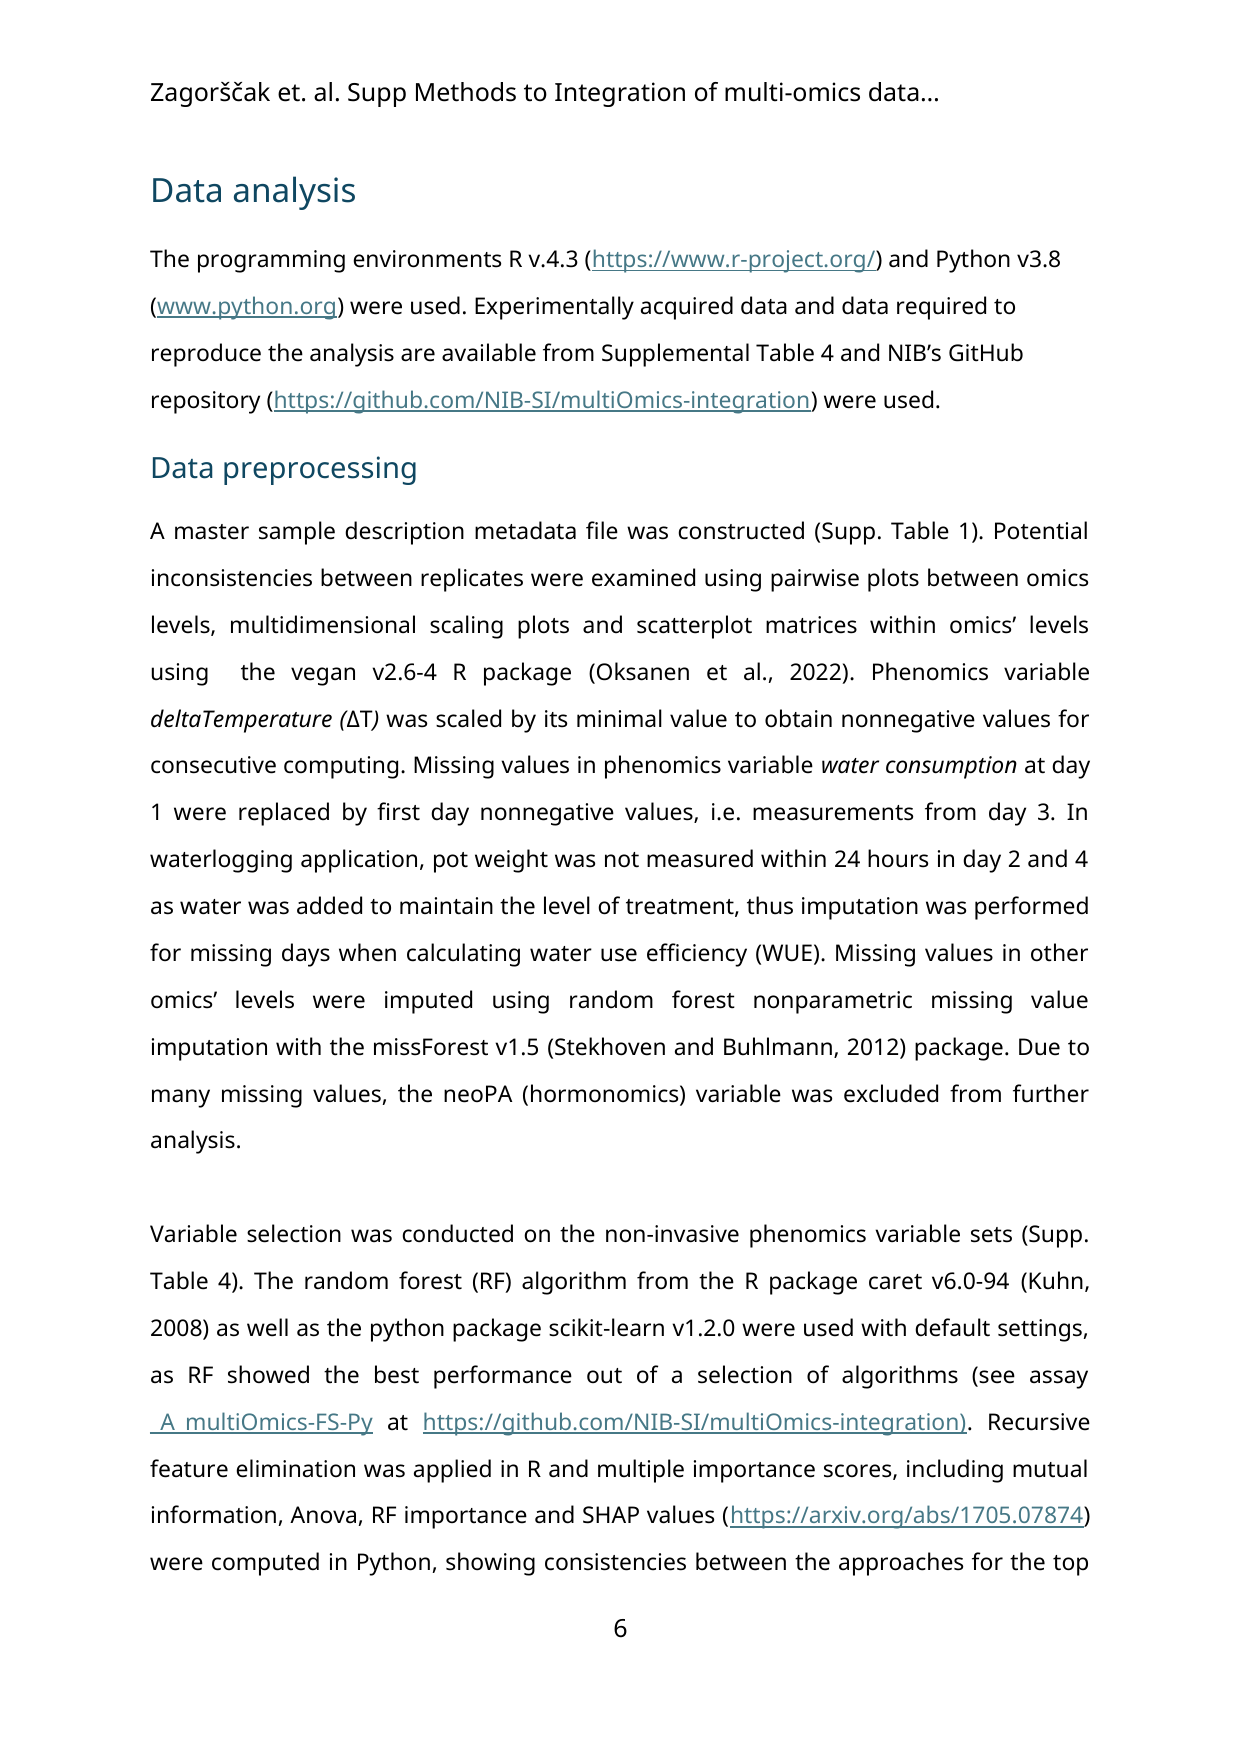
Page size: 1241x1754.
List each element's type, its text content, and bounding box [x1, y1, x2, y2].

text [150, 1218, 1090, 1578]
subtitle Data analysis [150, 167, 1090, 212]
text A master sample description metadata file was constructed (Supp. Table 1). Potential inconsistencies between replicates were examined using pairwise plots between omics levels, multidimensional scaling plots and scatterplot matrices within omics’ levels using the vegan v2.6-4 R package (Oksanen et al., 2022). Phenomics variable deltaTemperature (ΔT) was scaled by its minimal value to obtain nonnegative values for consecutive computing. Missing values in phenomics variable water consumption at day 1 were replaced by first day nonnegative values, i.e. measurements from day 3. In waterlogging application, pot weight was not measured within 24 hours in day 2 and 4 as water was added to maintain the level of treatment, thus imputation was performed for missing days when calculating water use efficiency (WUE). Missing values in other omics’ levels were imputed using random forest nonparametric missing value imputation with the missForest v1.5 (Stekhoven and Buhlmann, 2012) package. Due to many missing values, the neoPA (hormonomics) variable was excluded from further analysis. [150, 515, 1090, 1156]
text The programming environments R v.4.3 (https://www.r-project.org/) and Python v3.8 (www.python.org) were used. Experimentally acquired data and data required to reproduce the analysis are available from Supplemental Table 4 and NIB’s GitHub repository (https://github.com/NIB-SI/multiOmics-integration) were used. [150, 243, 1090, 415]
subtitle Data preprocessing [150, 447, 1090, 487]
